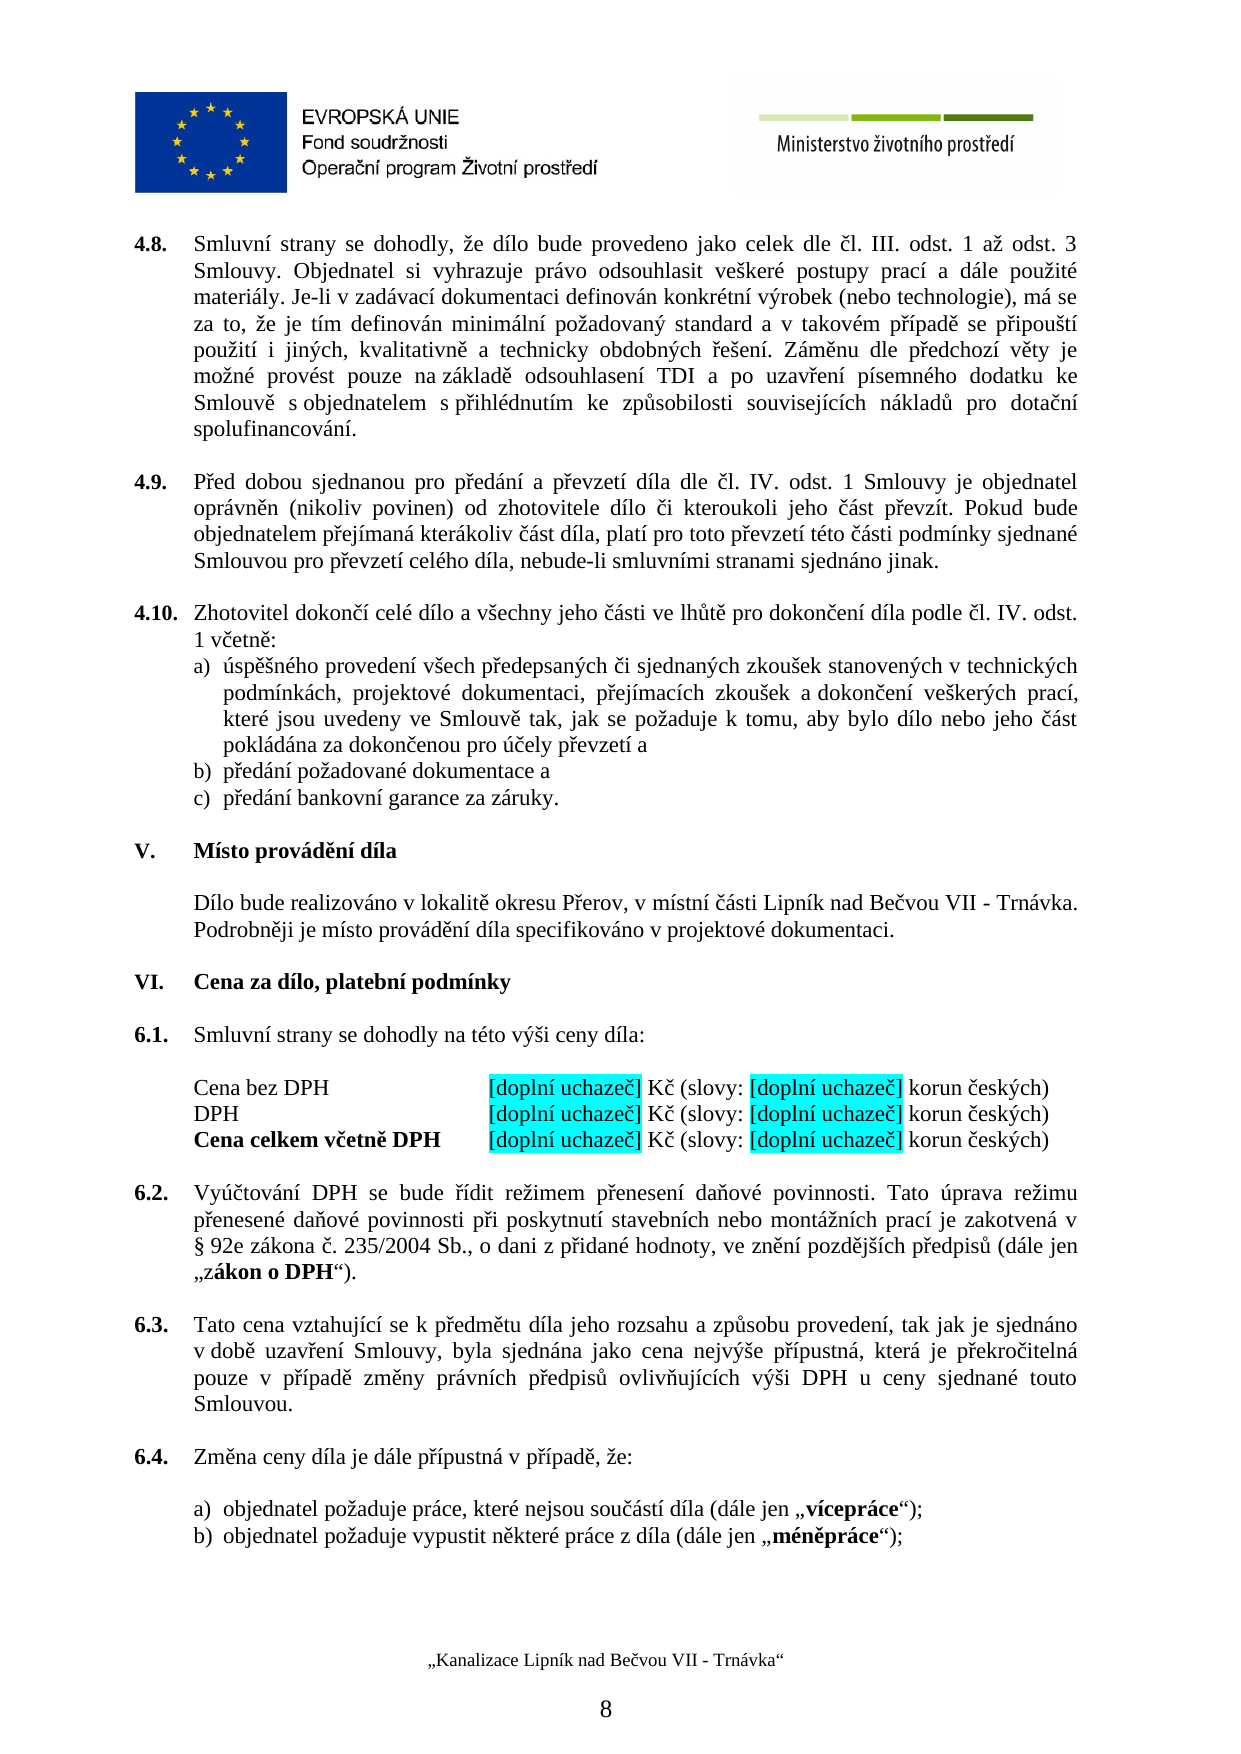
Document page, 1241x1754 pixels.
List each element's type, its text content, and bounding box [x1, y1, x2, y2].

text Cena celkem včetně DPH [doplní uchazeč] Kč (slovy: [doplní uchazeč] korun českých) [193, 1127, 489, 1153]
list předání požadované dokumentace a [193, 758, 1079, 784]
text a) objednatel požaduje práce, které nejsou součástí díla (dále jen „vícepráce“); [193, 1496, 1079, 1522]
list Smluvní strany se dohodly, že dílo bude provedeno jako celek dle čl. III. odst. 1 až odst. 3 Smlouvy. Objednatel si vyhrazuje právo odsouhlasit veškeré postupy prací a dále použité materiály. Je-li v zadávací dokumentaci definován konkrétní výrobek (nebo technologie), má se za to, že je tím definován minimální požadovaný standard a v takovém případě se připouští použití i jiných, kvalitativně a technicky obdobných řešení. Záměnu dle předchozí věty je možné provést pouze na základě odsouhlasení TDI a po uzavření písemného dodatku ke Smlouvě s objednatelem s přihlédnutím ke způsobilosti souvisejících nákladů pro dotační spolufinancování. [134, 231, 1079, 441]
text b) objednatel požaduje vypustit některé práce z díla (dále jen „méněpráce“); [193, 1522, 1079, 1548]
list Místo provádění díla [134, 837, 1079, 863]
list Vyúčtování DPH se bude řídit režimem přenesení daňové povinnosti. Tato úprava režimu přenesené daňové povinnosti při poskytnutí stavebních nebo montážních prací je zakotvená v § 92e zákona č. 235/2004 Sb., o dani z přidané hodnoty, ve znění pozdějších předpisů (dále jen „zákon o DPH“). [134, 1179, 1079, 1285]
text Cena bez DPH [doplní uchazeč] Kč (slovy: [doplní uchazeč] korun českých) [193, 1074, 489, 1100]
list Cena za dílo, platební podmínky [134, 968, 1079, 995]
text DPH [doplní uchazeč] Kč (slovy: [doplní uchazeč] korun českých) [193, 1100, 489, 1127]
list Zhotovitel dokončí celé dílo a všechny jeho části ve lhůtě pro dokončení díla podle čl. IV. odst. 1 včetně: [134, 599, 1079, 652]
text DPH [doplní uchazeč] Kč (slovy: [doplní uchazeč] korun českých) [903, 1100, 1079, 1127]
list úspěšného provedení všech předepsaných či sjednaných zkoušek stanovených v technických podmínkách, projektové dokumentaci, přejímacích zkoušek a dokončení veškerých prací, které jsou uvedeny ve Smlouvě tak, jak se požaduje k tomu, aby bylo dílo nebo jeho část pokládána za dokončenou pro účely převzetí a [193, 652, 1079, 758]
list Před dobou sjednanou pro předání a převzetí díla dle čl. IV. odst. 1 Smlouvy je objednatel oprávněn (nikoliv povinen) od zhotovitele dílo či kteroukoli jeho část převzít. Pokud bude objednatelem přejímaná kterákoliv část díla, platí pro toto převzetí této části podmínky sjednané Smlouvou pro převzetí celého díla, nebude-li smluvními stranami sjednáno jinak. [134, 468, 1079, 573]
picture [732, 73, 1060, 197]
picture [134, 92, 609, 197]
text Dílo bude realizováno v lokalitě okresu Přerov, v místní části Lipník nad Bečvou VII - Trnávka. Podrobněji je místo provádění díla specifikováno v projektové dokumentaci. [193, 889, 1079, 942]
list Tato cena vztahující se k předmětu díla jeho rozsahu a způsobu provedení, tak jak je sjednáno v době uzavření Smlouvy, byla sjednána jako cena nejvýše přípustná, která je překročitelná pouze v případě změny právních předpisů ovlivňujících výši DPH u ceny sjednané touto Smlouvou. [134, 1311, 1079, 1416]
list Smluvní strany se dohodly na této výši ceny díla: [134, 1021, 1079, 1047]
list Změna ceny díla je dále přípustná v případě, že: [134, 1443, 1079, 1469]
text Cena bez DPH [doplní uchazeč] Kč (slovy: [doplní uchazeč] korun českých) [903, 1074, 1079, 1100]
list předání bankovní garance za záruky. [193, 784, 1079, 810]
